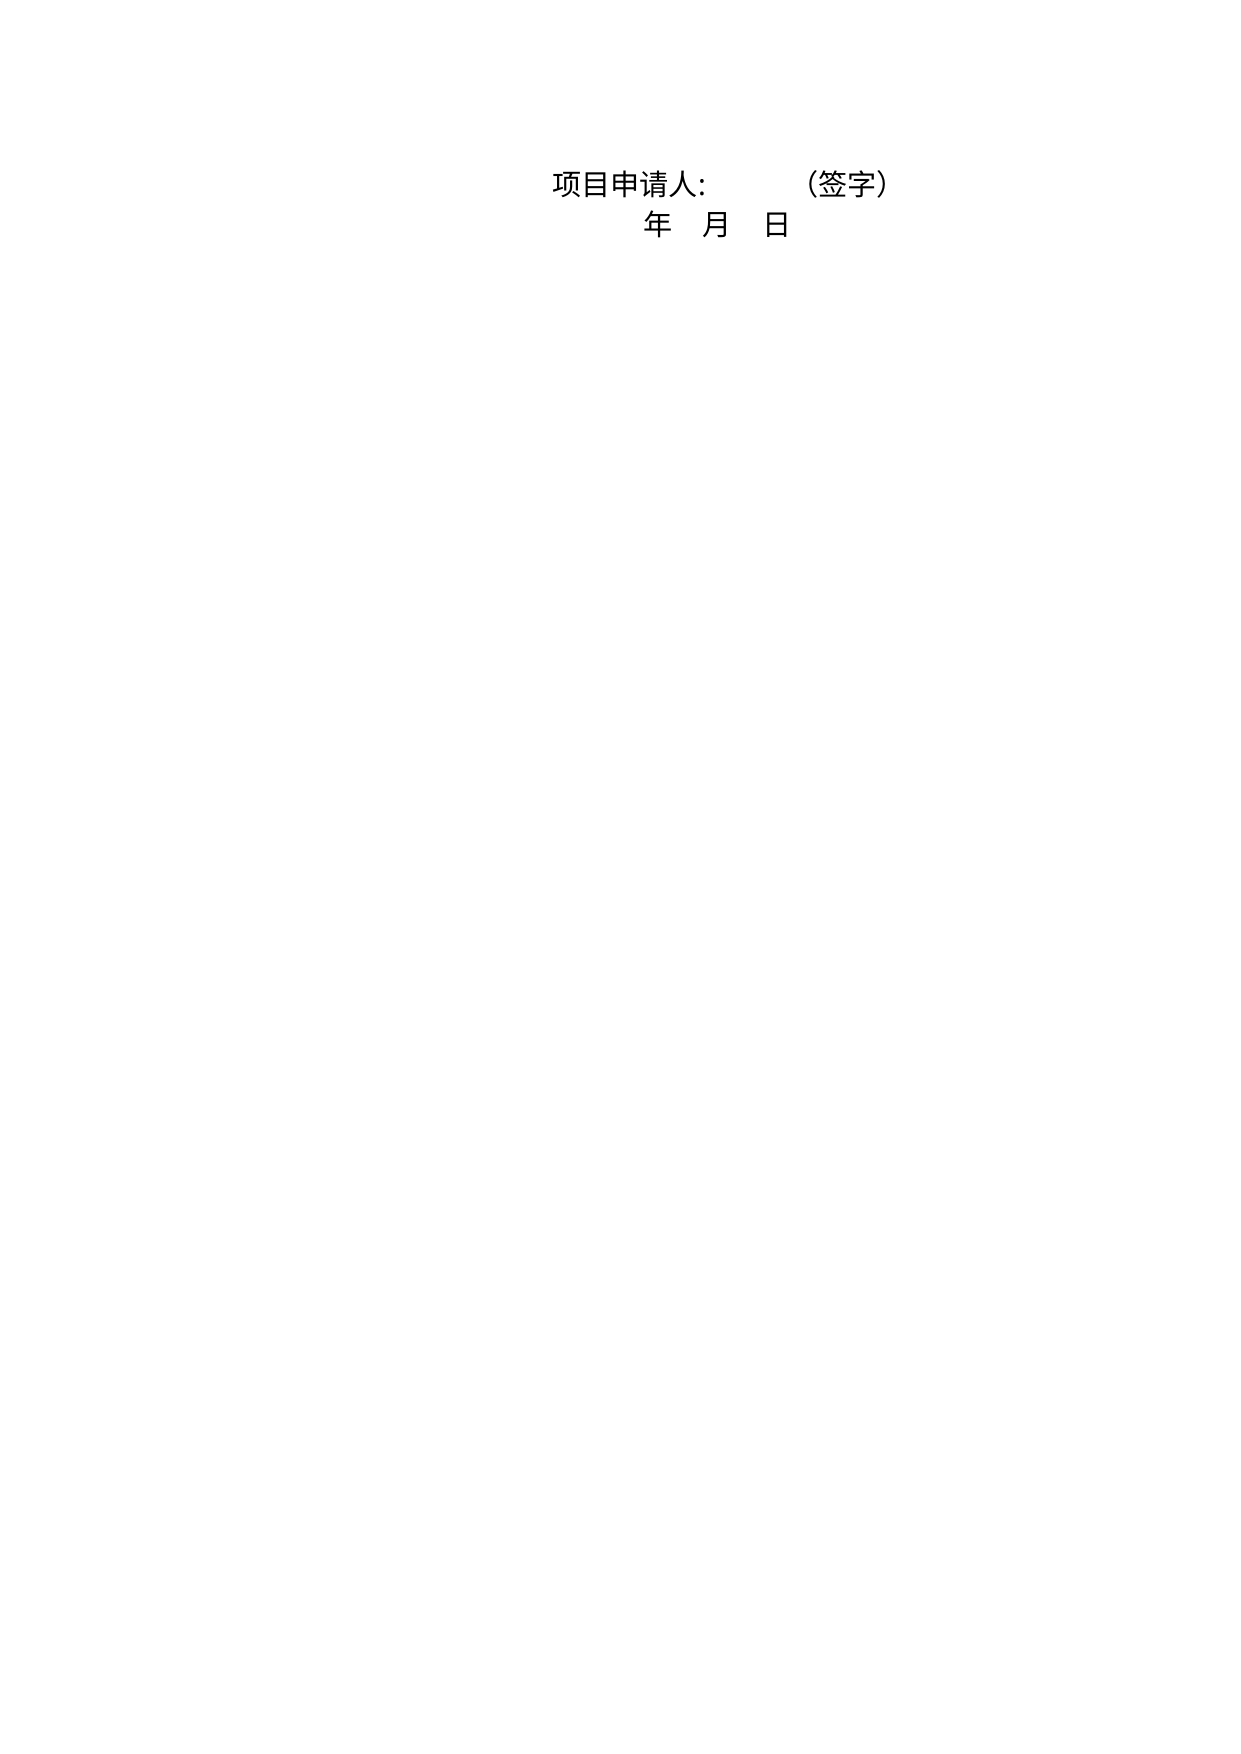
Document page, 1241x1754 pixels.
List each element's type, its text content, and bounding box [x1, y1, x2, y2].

text 年 月 日 [187, 204, 1053, 244]
text 项目申请人: （签字） [187, 162, 1053, 204]
